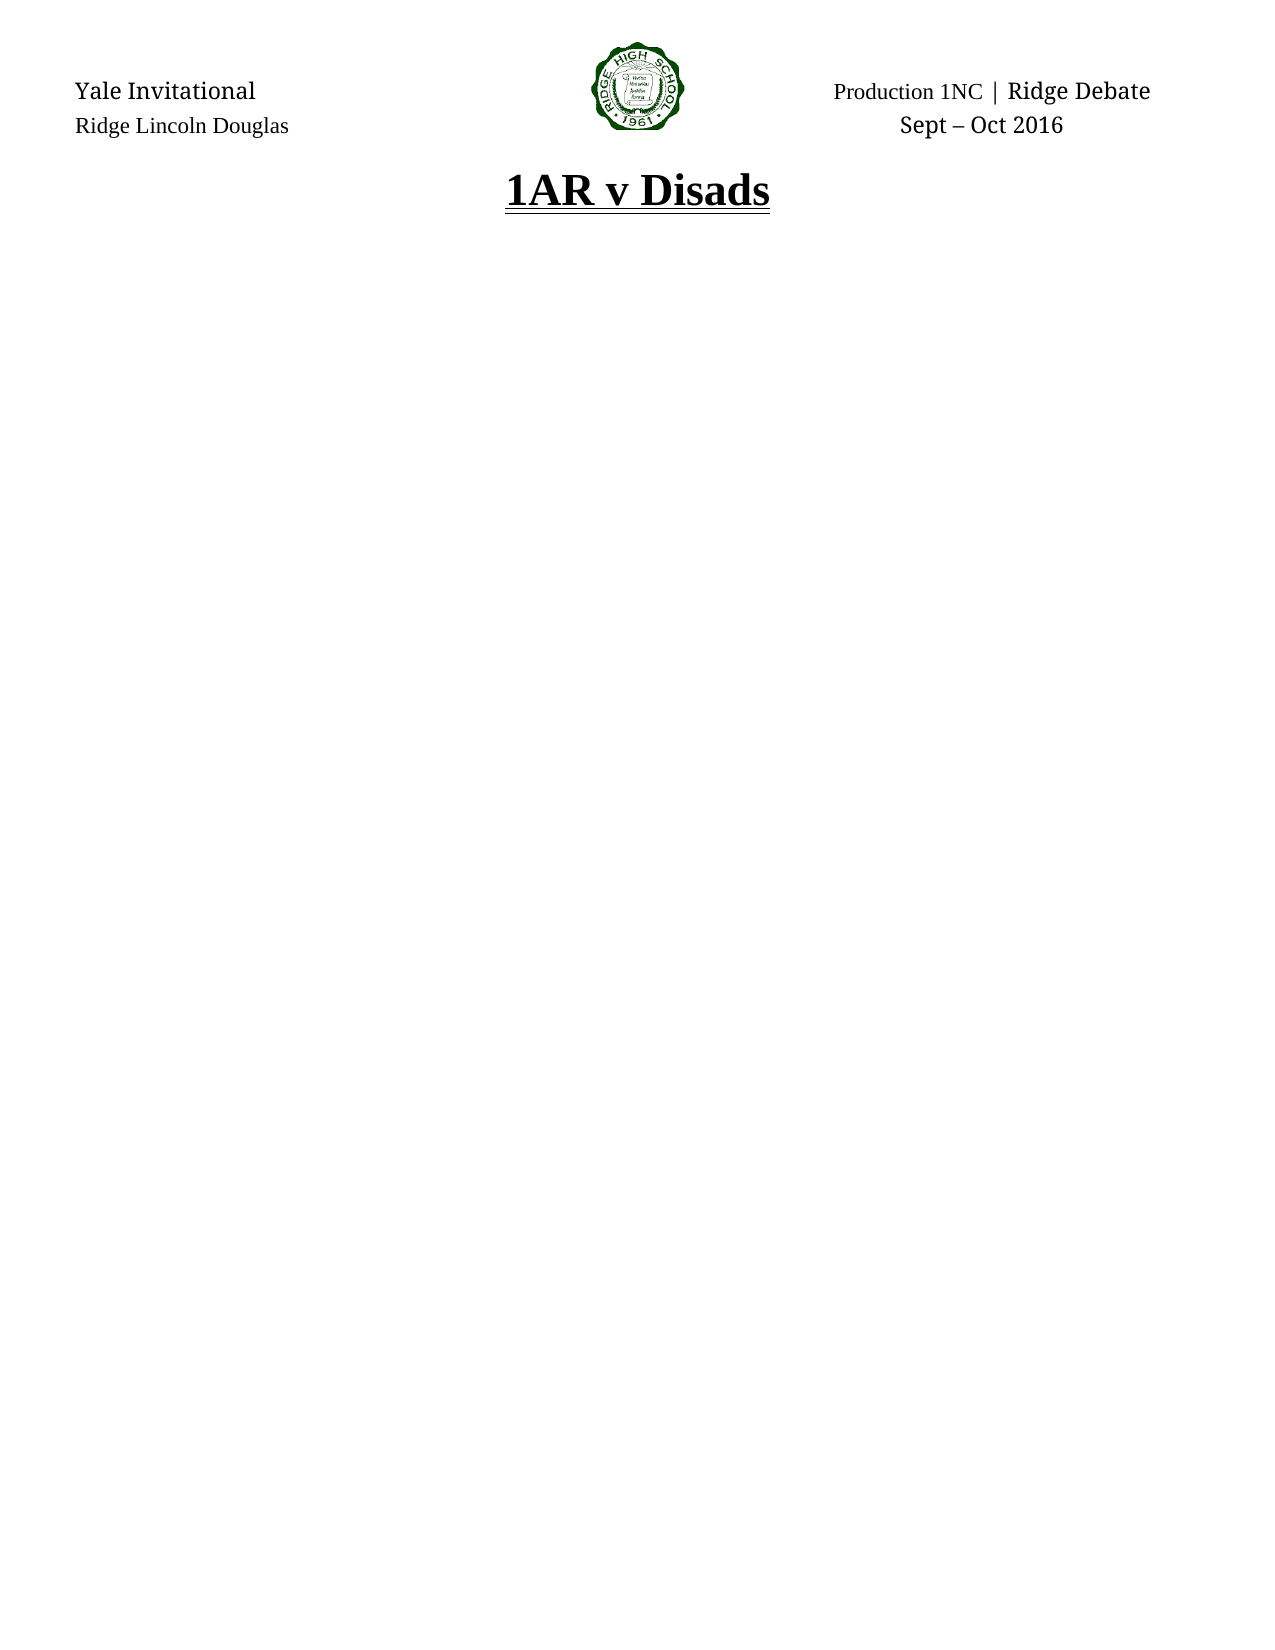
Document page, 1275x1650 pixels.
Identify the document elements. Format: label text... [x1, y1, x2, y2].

subtitle 1AR v Disads [75, 163, 1200, 216]
picture [577, 42, 697, 130]
